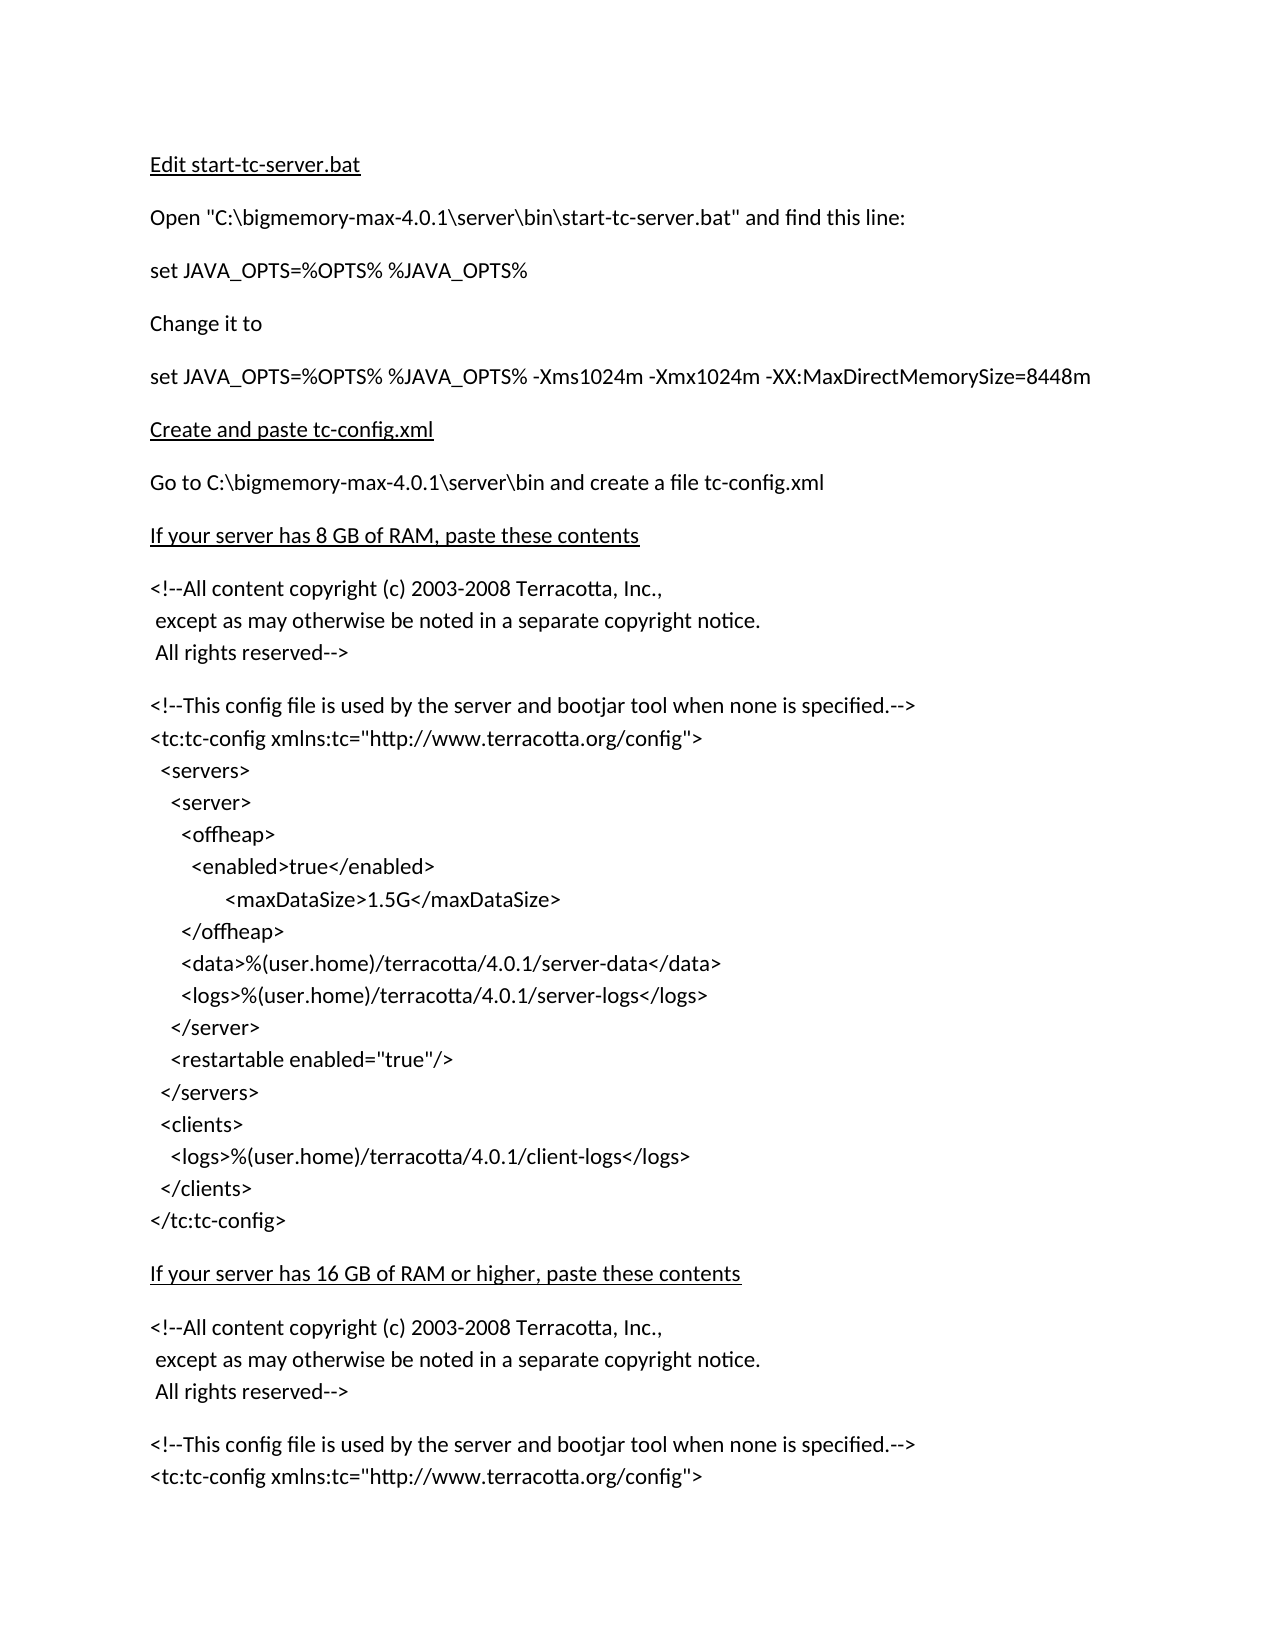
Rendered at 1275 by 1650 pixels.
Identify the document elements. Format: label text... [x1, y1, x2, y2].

text <!--All content copyright (c) 2003-2008 Terracotta, Inc., except as may otherwise be noted in a separate copyright notice. All rights reserved--> [150, 574, 1125, 667]
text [150, 1430, 1125, 1490]
text <!--All content copyright (c) 2003-2008 Terracotta, Inc., except as may otherwise be noted in a separate copyright notice. All rights reserved--> [150, 1313, 1125, 1405]
text If your server has 8 GB of RAM, paste these contents [150, 521, 1125, 549]
text Create and paste tc-config.xml [150, 415, 1125, 443]
text Change it to [150, 309, 1125, 337]
text Edit start-tc-server.bat [150, 150, 1125, 178]
text Open "C:\bigmemory-max-4.0.1\server\bin\start-tc-server.bat" and find this line: [150, 203, 1125, 231]
text If your server has 16 GB of RAM or higher, paste these contents [150, 1259, 1125, 1288]
text set JAVA_OPTS=%OPTS% %JAVA_OPTS% -Xms1024m -Xmx1024m -XX:MaxDirectMemorySize=8448m [150, 362, 1125, 390]
text set JAVA_OPTS=%OPTS% %JAVA_OPTS% [150, 256, 1125, 284]
text Go to C:\bigmemory-max-4.0.1\server\bin and create a file tc-config.xml [150, 468, 1125, 496]
text <!--This config file is used by the server and bootjar tool when none is specified.--> <tc:tc-config xmlns:tc="http://www.terracotta.org/config"> <servers> <server> <offheap> <enabled>true</enabled> <maxDataSize>1.5G</maxDataSize> </offheap> <data>%(user.home)/terracotta/4.0.1/server-data</data> <logs>%(user.home)/terracotta/4.0.1/server-logs</logs> </server> <restartable enabled="true"/> </servers> <clients> <logs>%(user.home)/terracotta/4.0.1/client-logs</logs> </clients> </tc:tc-config> [150, 692, 1125, 1234]
